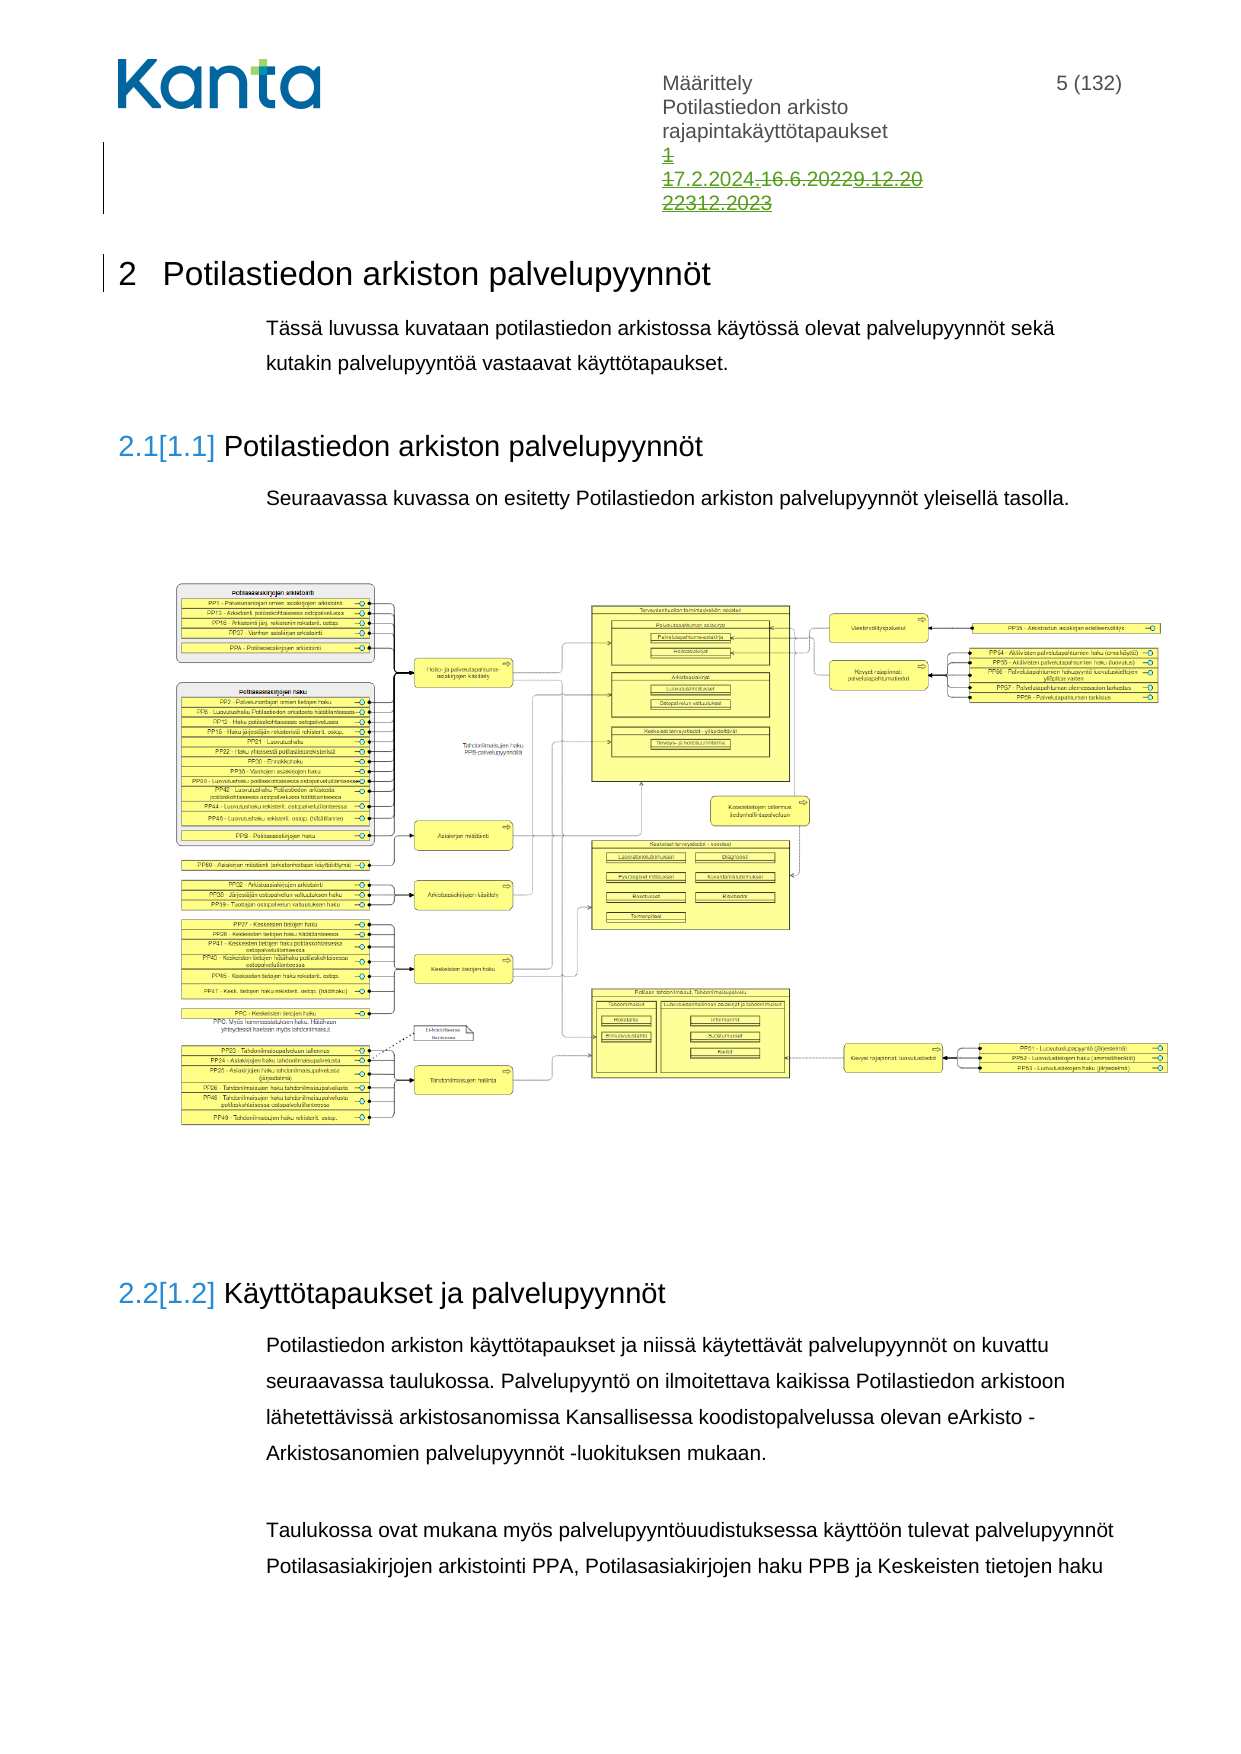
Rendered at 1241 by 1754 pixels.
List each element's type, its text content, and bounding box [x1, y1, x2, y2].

text Potilastiedon arkiston käyttötapaukset ja niissä käytettävät palvelupyynnöt on kuvattu seuraavassa taulukossa. Palvelupyyntö on ilmoitettava kaikissa Potilastiedon arkistoon lähetettävissä arkistosanomissa Kansallisessa koodistopalvelussa olevan eArkisto - Arkistosanomien palvelupyynnöt -luokituksen mukaan. [266, 1333, 1122, 1464]
picture [169, 579, 1173, 1133]
text Seuraavassa kuvassa on esitetty Potilastiedon arkiston palvelupyynnöt yleisellä tasolla. [266, 485, 1122, 509]
subtitle Käyttötapaukset ja palvelupyynnöt [118, 1276, 1122, 1310]
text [266, 1518, 1122, 1578]
subtitle Potilastiedon arkiston palvelupyynnöt [118, 429, 1122, 462]
subtitle Potilastiedon arkiston palvelupyynnöt [118, 254, 1122, 292]
picture [118, 59, 321, 109]
text Tässä luvussa kuvataan potilastiedon arkistossa käytössä olevat palvelupyynnöt sekä kutakin palvelupyyntöä vastaavat käyttötapaukset. [266, 315, 1122, 375]
